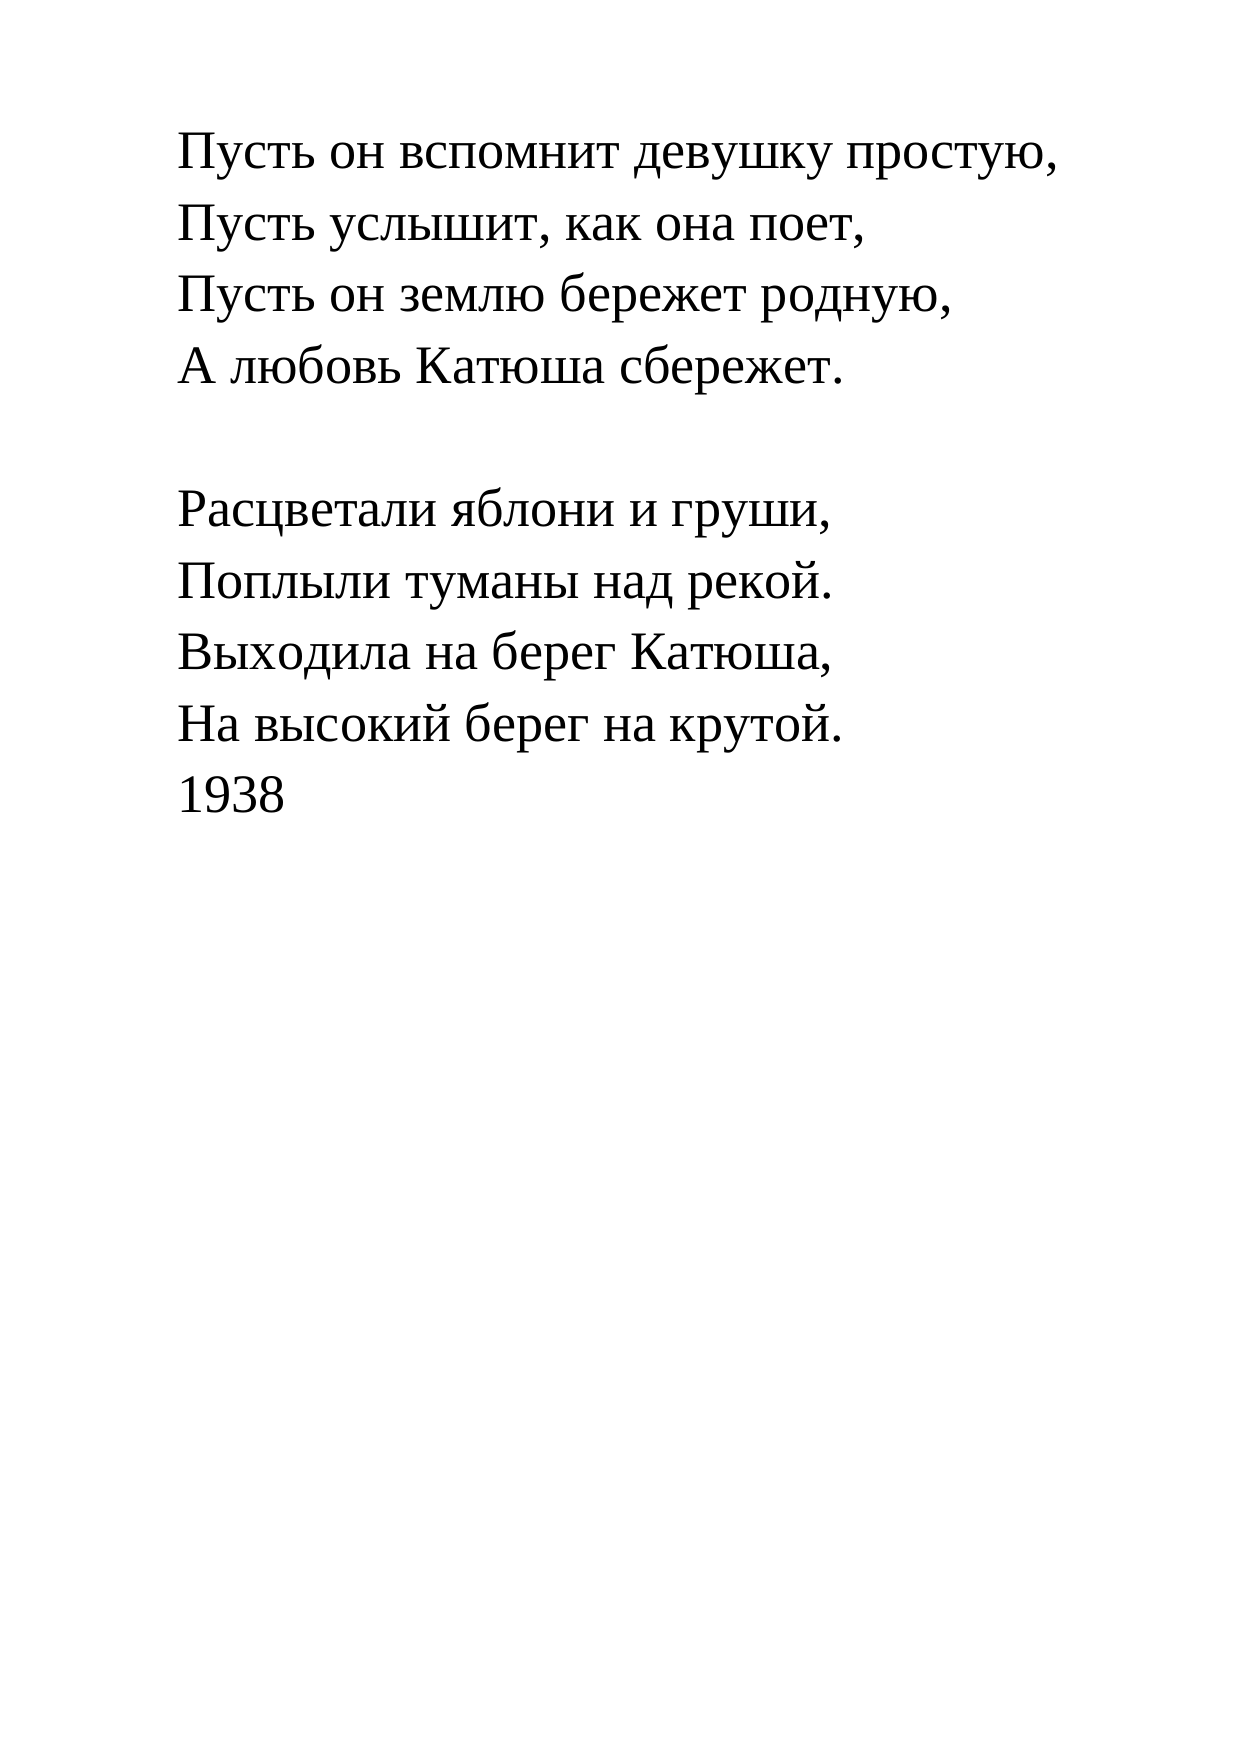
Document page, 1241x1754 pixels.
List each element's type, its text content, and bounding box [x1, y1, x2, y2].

text Пусть он вспомнит девушку простую, Пусть услышит, как она поет, Пусть он землю бережет родную, А любовь Катюша сбережет. Расцветали яблони и груши, Поплыли туманы над рекой. Выходила на берег Катюша, На высокий берег на крутой. 1938 [177, 118, 1107, 824]
